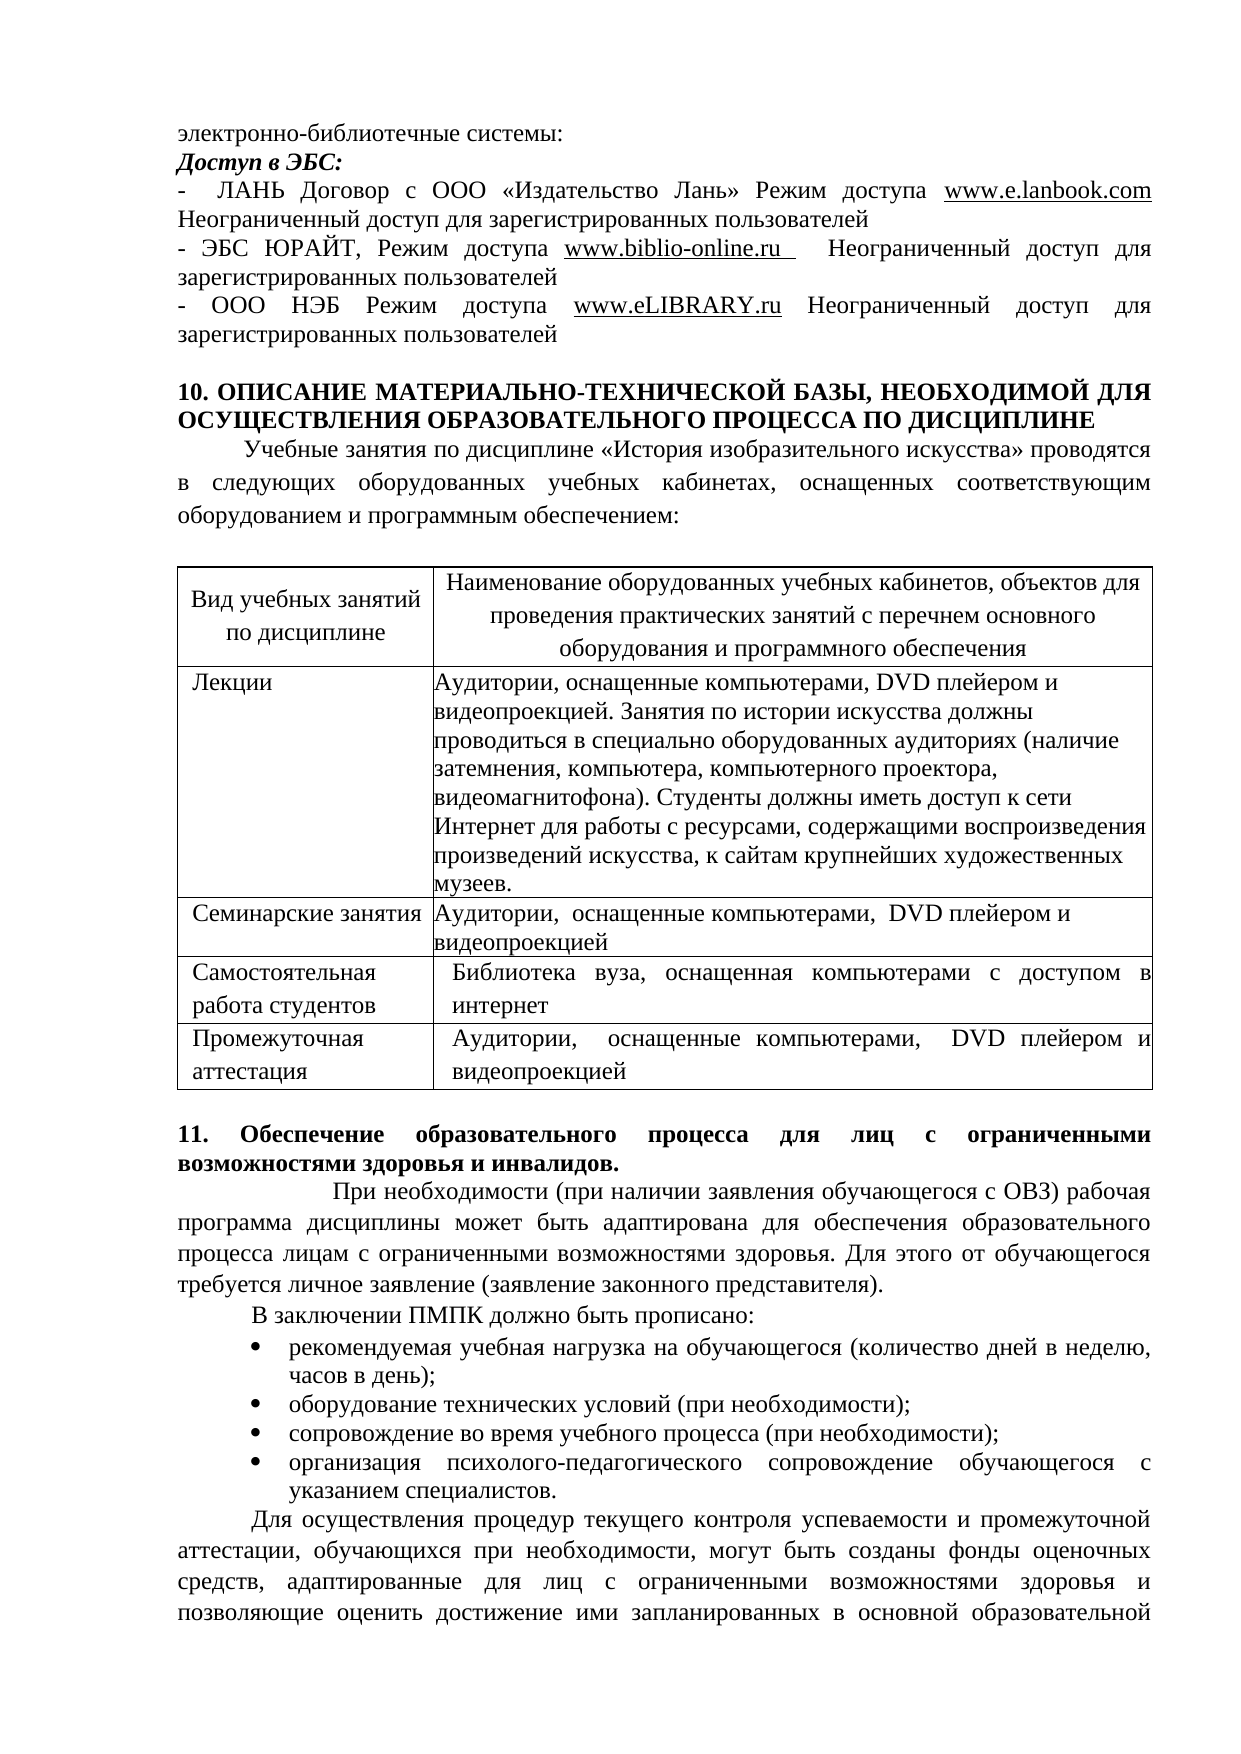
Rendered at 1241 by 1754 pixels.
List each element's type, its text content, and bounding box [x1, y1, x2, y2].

text 10. ОПИСАНИЕ МАТЕРИАЛЬНО-ТЕХНИЧЕСКОЙ БАЗЫ, НЕОБХОДИМОЙ ДЛЯ ОСУЩЕСТВЛЕНИЯ ОБРАЗОВАТЕЛЬНОГО ПРОЦЕССА ПО ДИСЦИПЛИНЕ [177, 377, 1152, 434]
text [177, 118, 1152, 147]
table_cell Аудитории, оснащенные компьютерами, DVD плейером и видеопроекцией [434, 1024, 1152, 1089]
text Учебные занятия по дисциплине «История изобразительного искусства» проводятся в следующих оборудованных учебных кабинетах, оснащенных соответствующим оборудованием и программным обеспечением: [177, 434, 1152, 529]
text - ООО НЭБ Режим доступа www.eLIBRARY.ru Неограниченный доступ для зарегистрированных пользователей [177, 291, 1152, 348]
list оборудование технических условий (при необходимости); [251, 1389, 1152, 1418]
list сопровождение во время учебного процесса (при необходимости); [251, 1418, 1152, 1447]
table_cell Самостоятельная работа студентов [178, 957, 433, 1022]
text - ЭБС ЮРАЙТ, Режим доступа www.biblio-online.ru Неограниченный доступ для зарегистрированных пользователей [177, 233, 1152, 291]
list организация психолого-педагогического сопровождение обучающегося с указанием специалистов. [251, 1447, 1152, 1504]
table_cell Промежуточная аттестация [178, 1024, 433, 1089]
text Доступ в ЭБС: [177, 147, 1152, 176]
text 11. Обеспечение образовательного процесса для лиц с ограниченными возможностями здоровья и инвалидов. [177, 1119, 1152, 1176]
text В заключении ПМПК должно быть прописано: [177, 1301, 1152, 1329]
table_header Наименование оборудованных учебных кабинетов, объектов для проведения практических занятий с перечнем основного оборудования и программного обеспечения [434, 568, 1152, 666]
text - ЛАНЬ Договор с ООО «Издательство Лань» Режим доступа www.e.lanbook.com Неограниченный доступ для зарегистрированных пользователей [177, 176, 1152, 233]
list рекомендуемая учебная нагрузка на обучающегося (количество дней в неделю, часов в день); [251, 1332, 1152, 1389]
table_header Вид учебных занятий по дисциплине [178, 568, 433, 666]
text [177, 1504, 1152, 1626]
table_cell Библиотека вуза, оснащенная компьютерами с доступом в интернет [434, 957, 1152, 1022]
table_cell Аудитории, оснащенные компьютерами, DVD плейером и видеопроекцией. Занятия по истории искусства должны проводиться в специально оборудованных аудиториях (наличие затемнения, компьютера, компьютерного проектора, видеомагнитофона). Студенты должны иметь доступ к сети Интернет для работы с ресурсами, содержащими воспроизведения произведений искусства, к сайтам крупнейших художественных музеев. [434, 667, 1152, 897]
table_cell Аудитории, оснащенные компьютерами, DVD плейером и видеопроекцией [434, 898, 1152, 956]
text При необходимости (при наличии заявления обучающегося с ОВЗ) рабочая программа дисциплины может быть адаптирована для обеспечения образовательного процесса лицам с ограниченными возможностями здоровья. Для этого от обучающегося требуется личное заявление (заявление законного представителя). [177, 1176, 1152, 1298]
table_cell Семинарские занятия [178, 898, 433, 956]
table_cell Лекции [178, 667, 433, 897]
